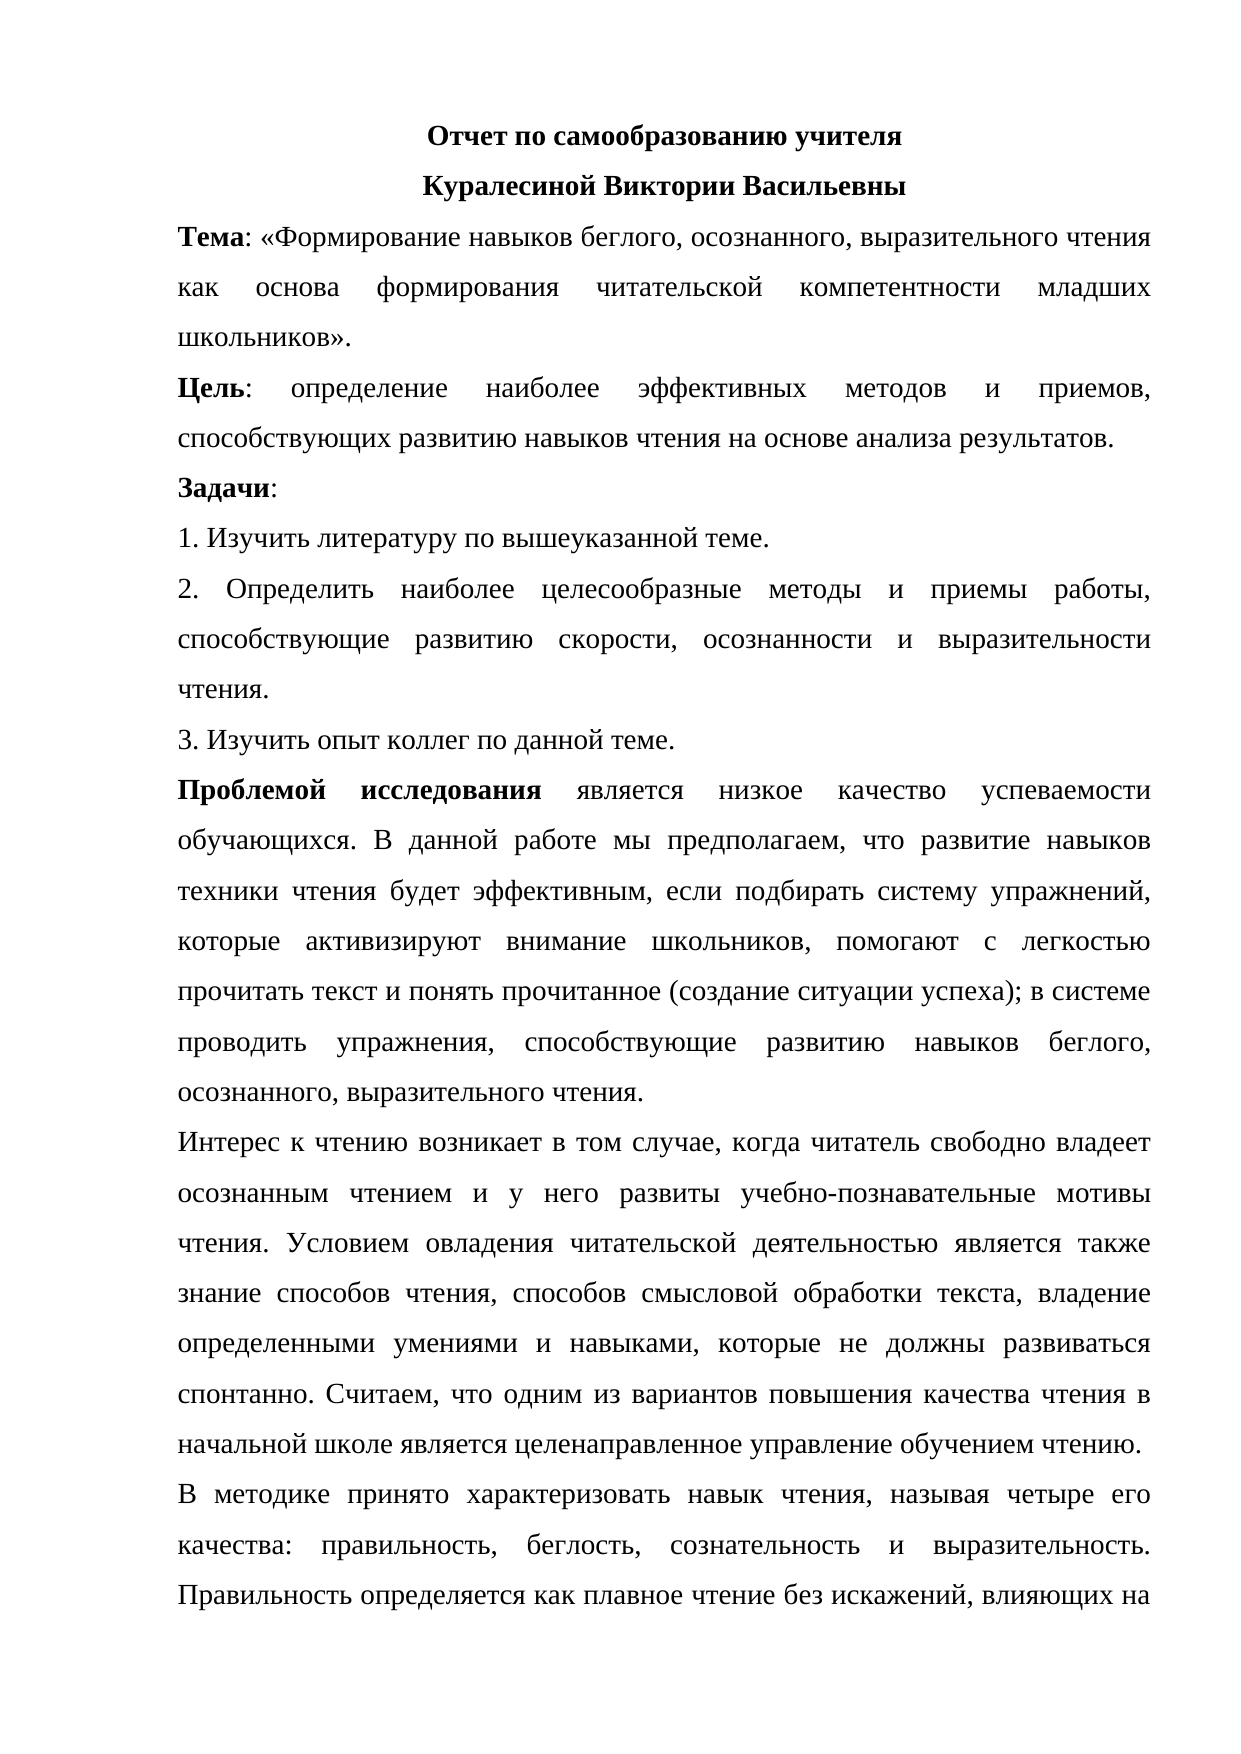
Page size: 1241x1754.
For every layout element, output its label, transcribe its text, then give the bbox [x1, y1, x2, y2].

text Цель: определение наиболее эффективных методов и приемов, способствующих развитию навыков чтения на основе анализа результатов. [177, 370, 1152, 453]
text Тема: «Формирование навыков беглого, осознанного, выразительного чтения как основа формирования читательской компетентности младших школьников». [177, 219, 1152, 353]
text Куралесиной Виктории Васильевны [177, 168, 1152, 202]
text Интерес к чтению возникает в том случае, когда читатель свободно владеет осознанным чтением и у него развиты учебно-познавательные мотивы чтения. Условием овладения читательской деятельностью является также знание способов чтения, способов смысловой обработки текста, владение определенными умениями и навыками, которые не должны развиваться спонтанно. Считаем, что одним из вариантов повышения качества чтения в начальной школе является целенаправленное управление обучением чтению. [177, 1124, 1152, 1460]
text 1. Изучить литературу по вышеуказанной теме. [177, 521, 1152, 554]
text Проблемой исследования является низкое качество успеваемости обучающихся. В данной работе мы предполагаем, что развитие навыков техники чтения будет эффективным, если подбирать систему упражнений, которые активизируют внимание школьников, помогают с легкостью прочитать текст и понять прочитанное (создание ситуации успеха); в системе проводить упражнения, способствующие развитию навыков беглого, осознанного, выразительного чтения. [177, 772, 1152, 1108]
text 2. Определить наиболее целесообразные методы и приемы работы, способствующие развитию скорости, осознанности и выразительности чтения. [177, 571, 1152, 705]
text 3. Изучить опыт коллег по данной теме. [177, 722, 1152, 755]
text Задачи: [177, 470, 1152, 504]
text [177, 1477, 1152, 1611]
text Отчет по самообразованию учителя [177, 118, 1152, 152]
